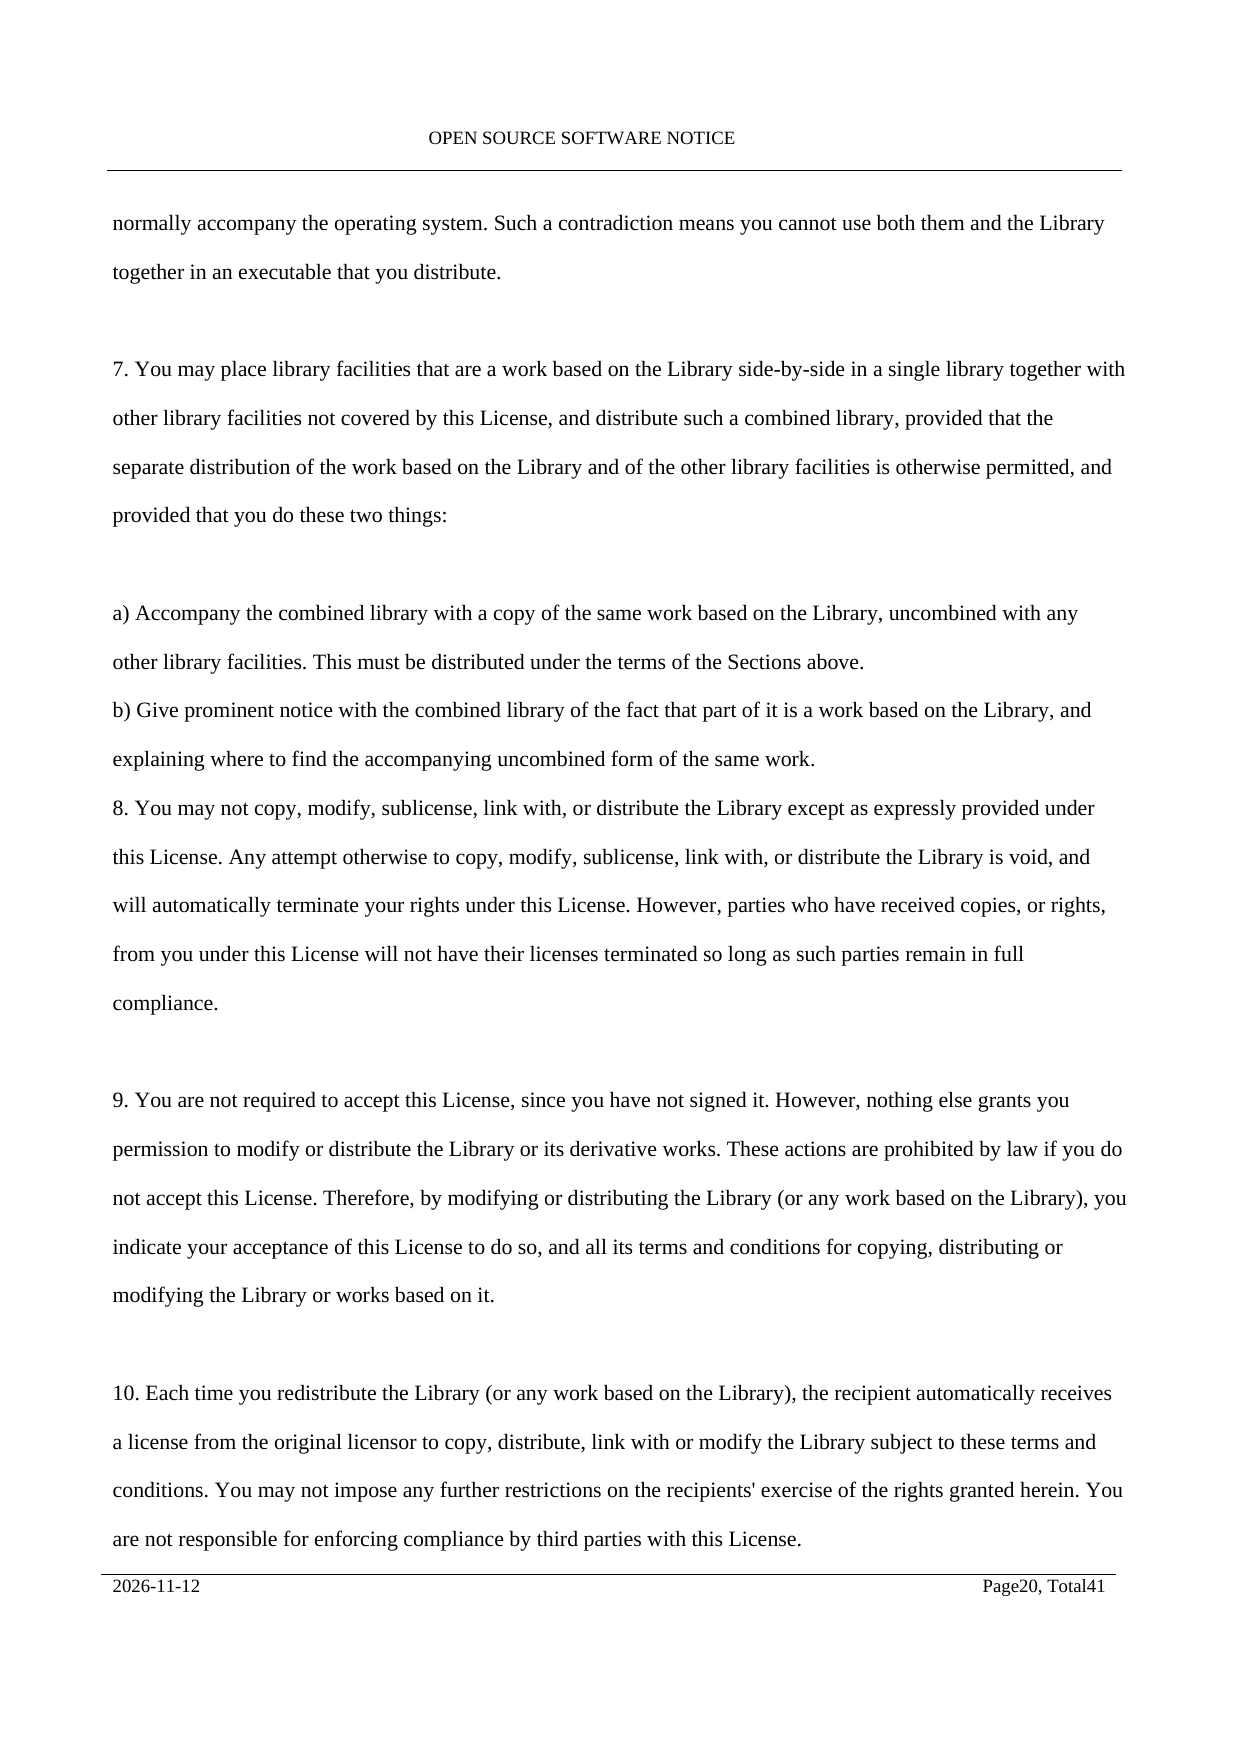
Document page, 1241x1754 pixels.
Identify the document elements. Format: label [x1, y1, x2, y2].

text [112, 206, 1128, 1555]
